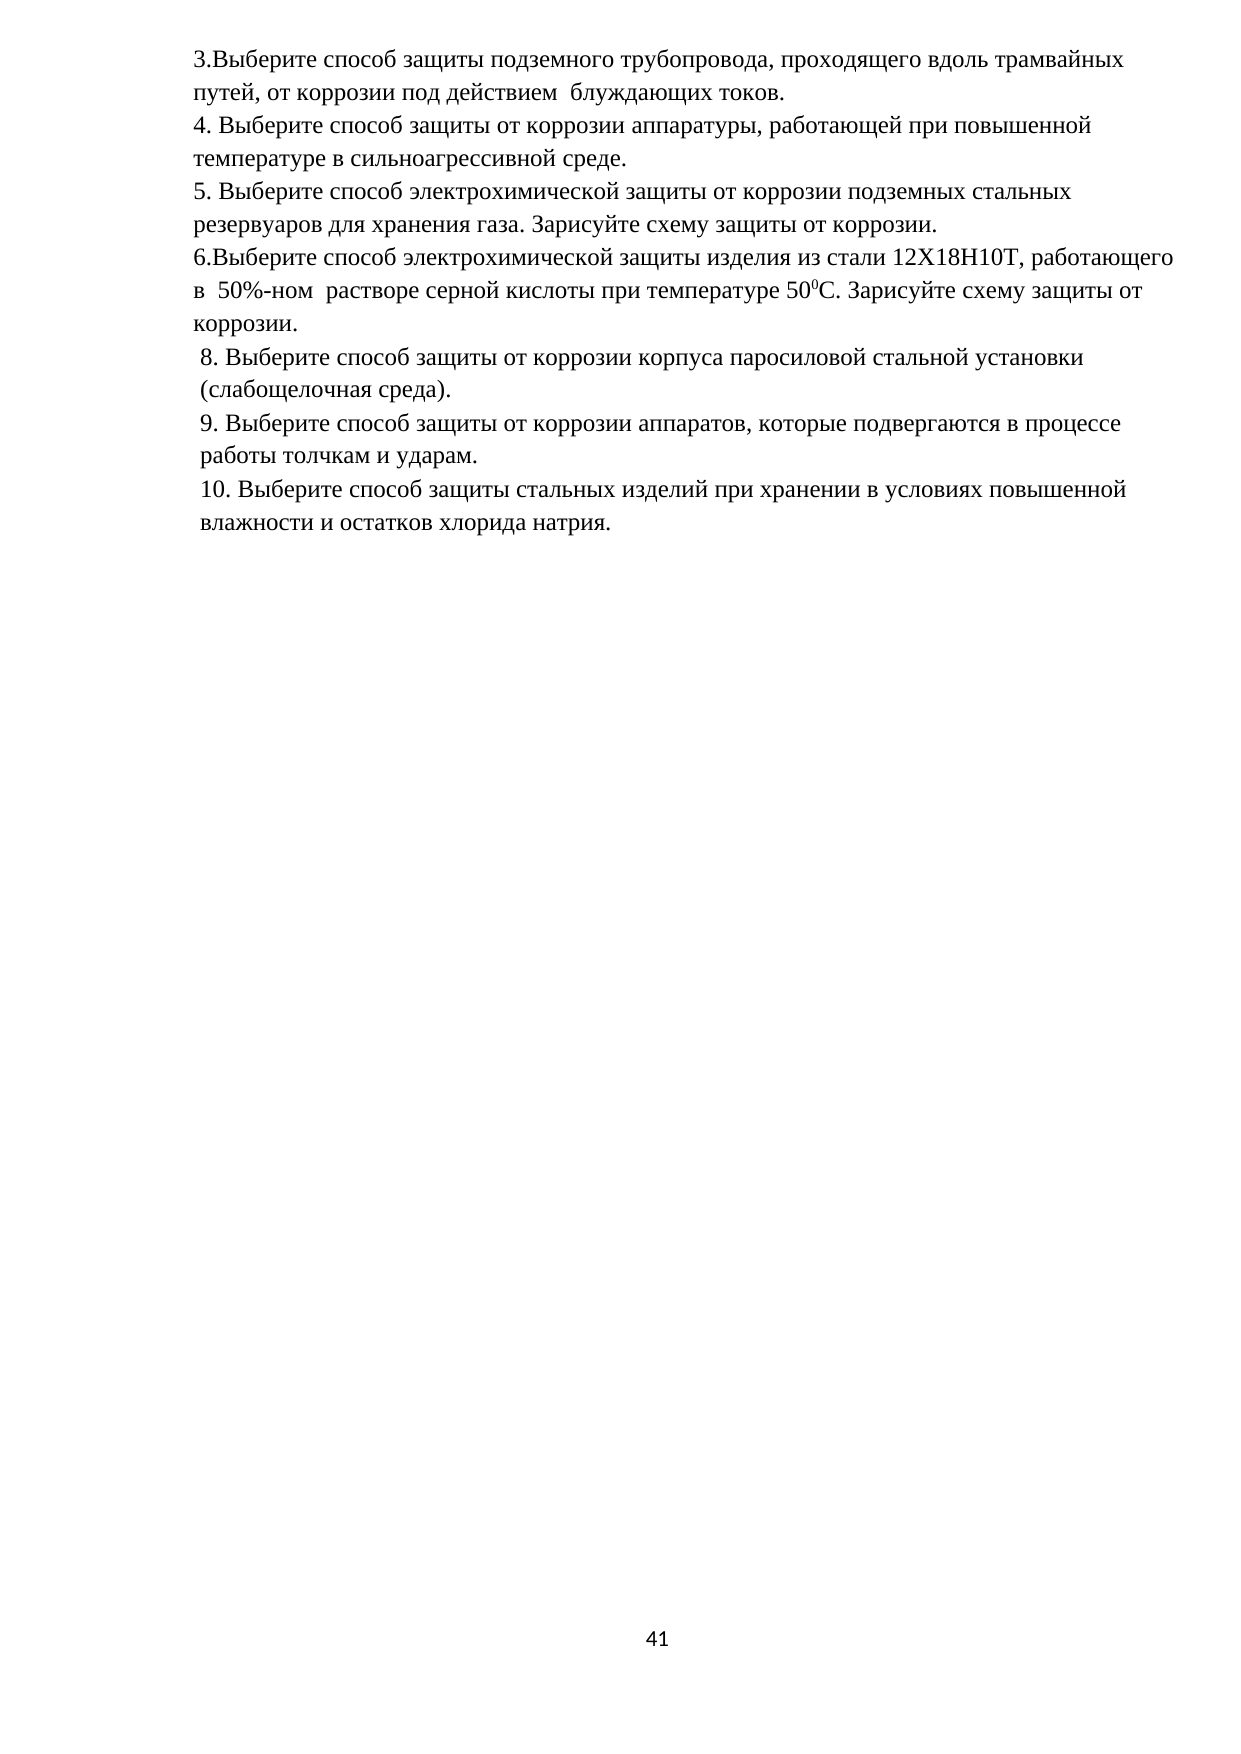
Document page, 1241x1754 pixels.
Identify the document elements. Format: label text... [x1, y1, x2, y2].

list 3.Выберите способ защиты подземного трубопровода, проходящего вдоль трамвайных путей, от коррозии под действием блуждающих токов. [193, 44, 1196, 106]
list 9. Выберите способ защиты от коррозии аппаратов, которые подвергаются в процессе работы толчкам и ударам. [200, 408, 1196, 469]
list 5. Выберите способ электрохимической защиты от коррозии подземных стальных резервуаров для хранения газа. Зарисуйте схему защиты от коррозии. [193, 176, 1196, 238]
list 6.Выберите способ электрохимической защиты изделия из стали 12Х18Н10Т, работающего в 50%-ном растворе серной кислоты при температуре 500С. Зарисуйте схему защиты от коррозии. [193, 242, 1196, 337]
list 10. Выберите способ защиты стальных изделий при хранении в условиях повышенной влажности и остатков хлорида натрия. [200, 474, 1196, 535]
list 4. Выберите способ защиты от коррозии аппаратуры, работающей при повышенной температуре в сильноагрессивной среде. [193, 110, 1196, 172]
list 8. Выберите способ защиты от коррозии корпуса паросиловой стальной установки (слабощелочная среда). [200, 342, 1196, 403]
